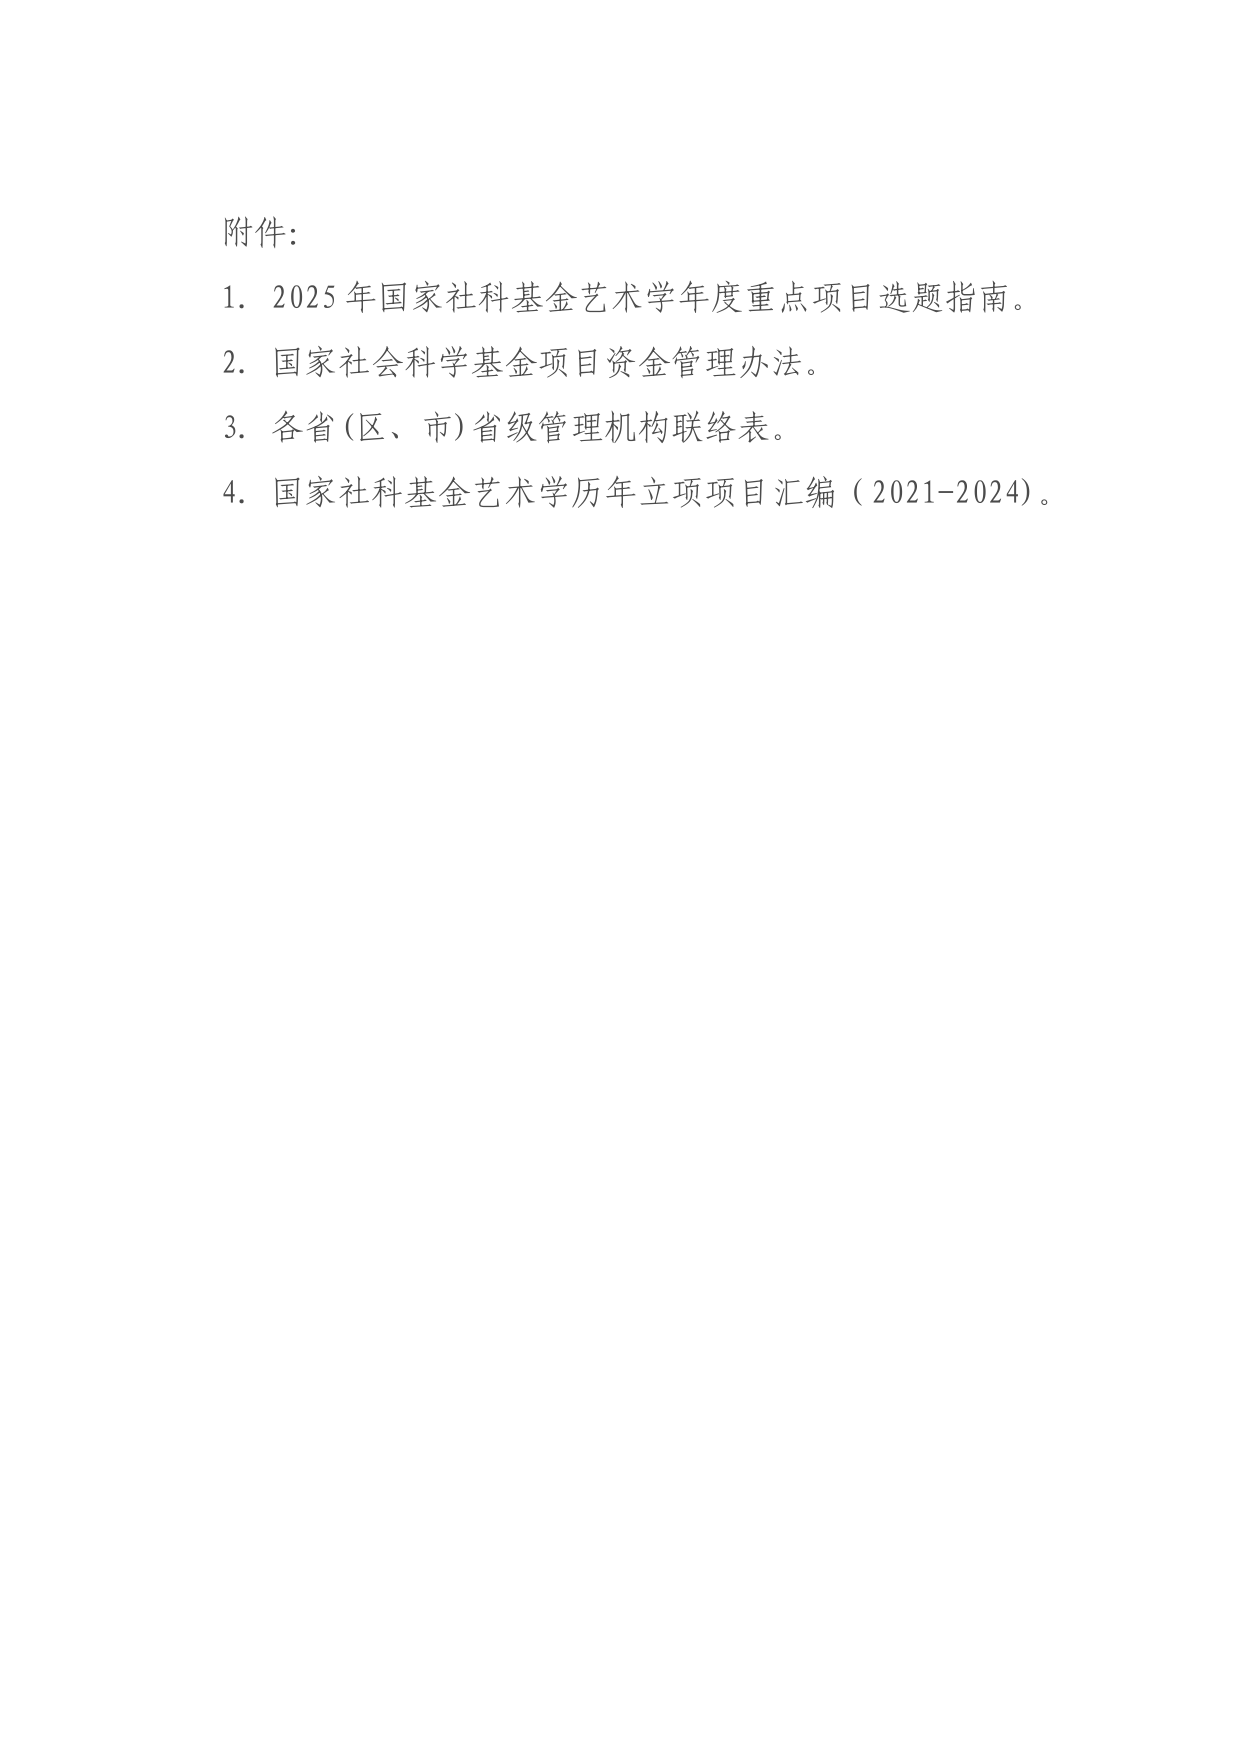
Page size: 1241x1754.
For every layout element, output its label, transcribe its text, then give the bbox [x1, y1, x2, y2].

text 1. 2025年国家社科基金艺术学年度重点项目选题指南。 [153, 262, 1092, 327]
text 附件： [153, 197, 1092, 262]
text 3. 各省(区、市)省级管理机构联络表。 [153, 392, 1092, 457]
text 2. 国家社会科学基金项目资金管理办法。 [153, 327, 1092, 392]
text 4. 国家社科基金艺术学历年立项项目汇编（2021-2024)。 [153, 457, 1092, 522]
